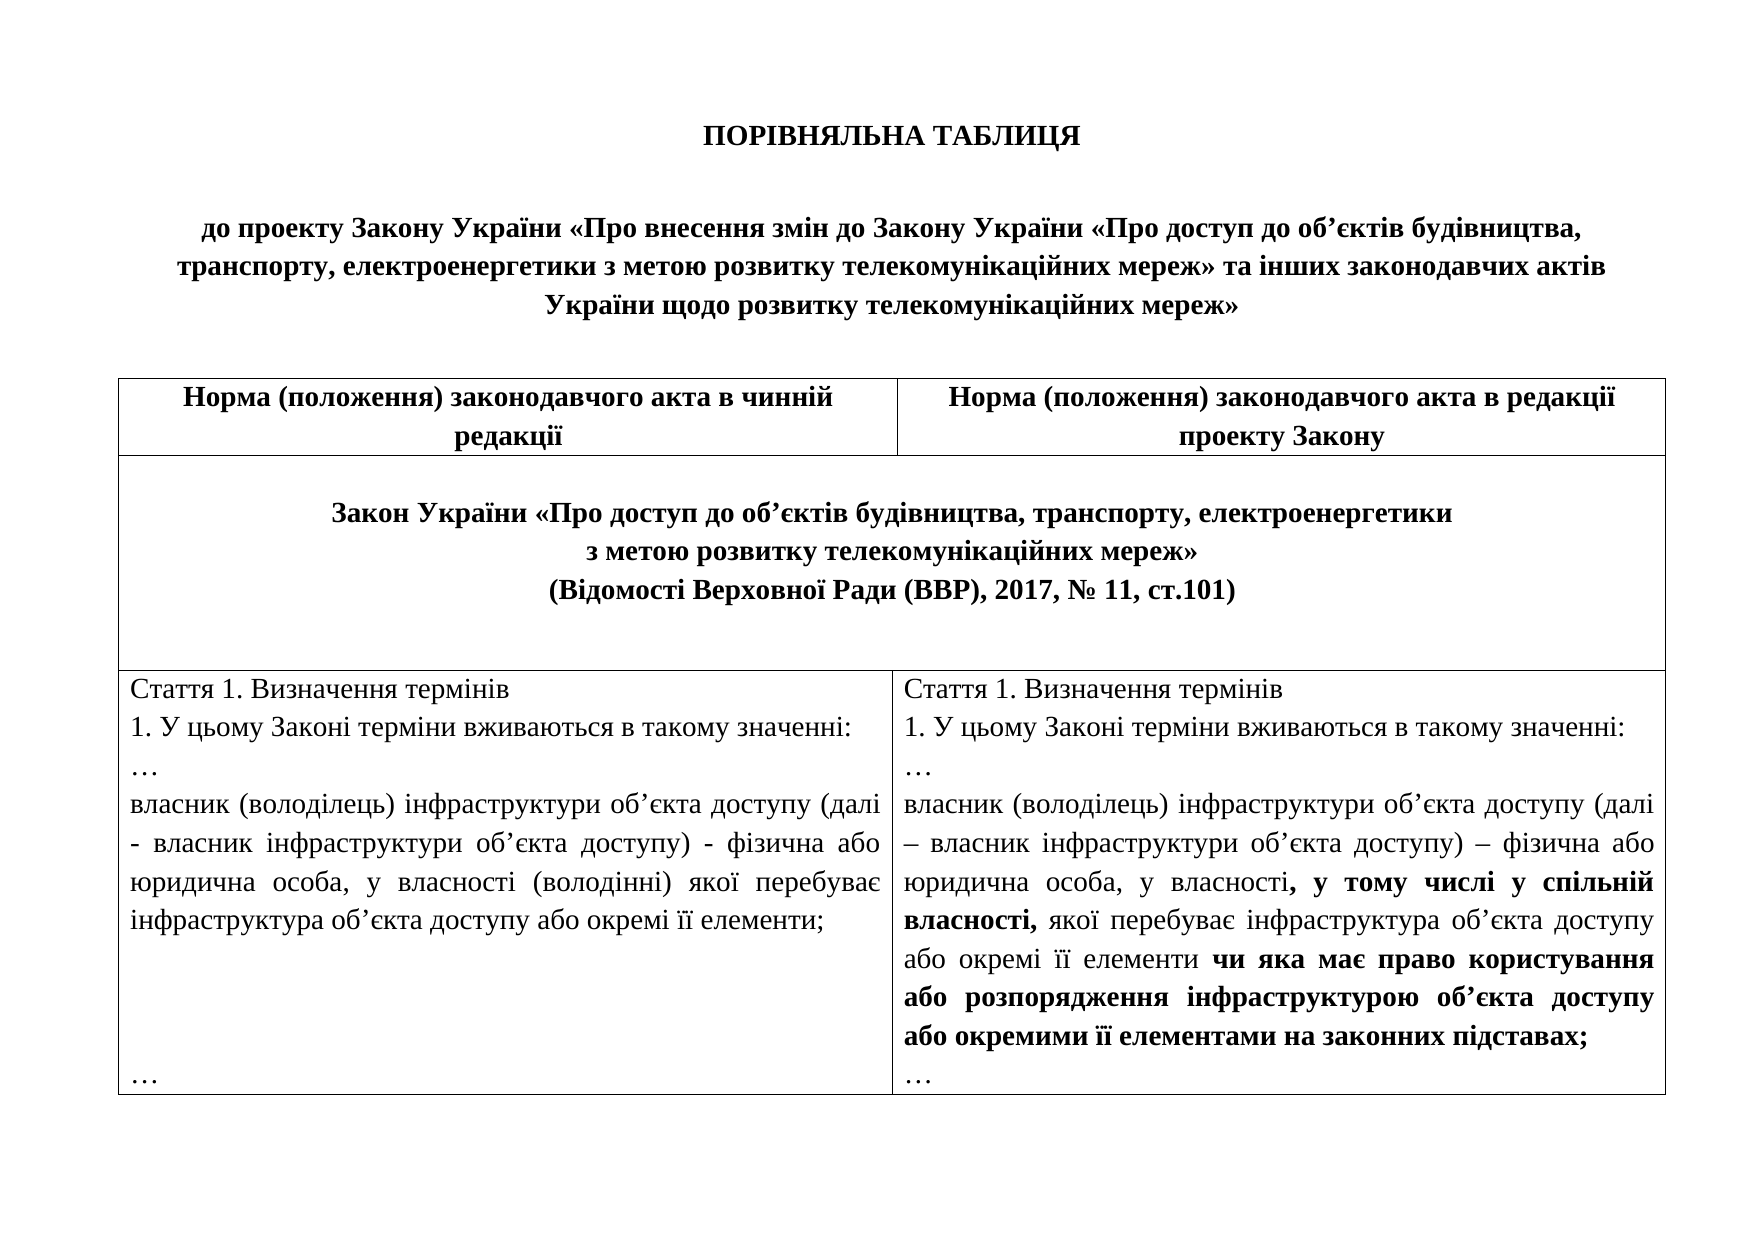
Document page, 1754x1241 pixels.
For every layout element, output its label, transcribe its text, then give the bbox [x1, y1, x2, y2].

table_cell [119, 671, 892, 1094]
text ПОРІВНЯЛЬНА ТАБЛИЦЯ [118, 118, 1665, 152]
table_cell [893, 671, 1665, 1094]
table_header Норма (положення) законодавчого акта в редакції проекту Закону [898, 379, 1665, 455]
table_cell Закон України «Про доступ до об’єктів будівництва, транспорту, електроенергетики з метою розвитку телекомунікаційних мереж» (Відомості Верховної Ради (ВВР), 2017, № 11, ст.101) [119, 456, 1665, 670]
table_header Норма (положення) законодавчого акта в чинній редакції [119, 379, 897, 455]
text до проекту Закону України «Про внесення змін до Закону України «Про доступ до об’єктів будівництва, транспорту, електроенергетики з метою розвитку телекомунікаційних мереж» та інших законодавчих актів України щодо розвитку телекомунікаційних мереж» [118, 210, 1665, 320]
